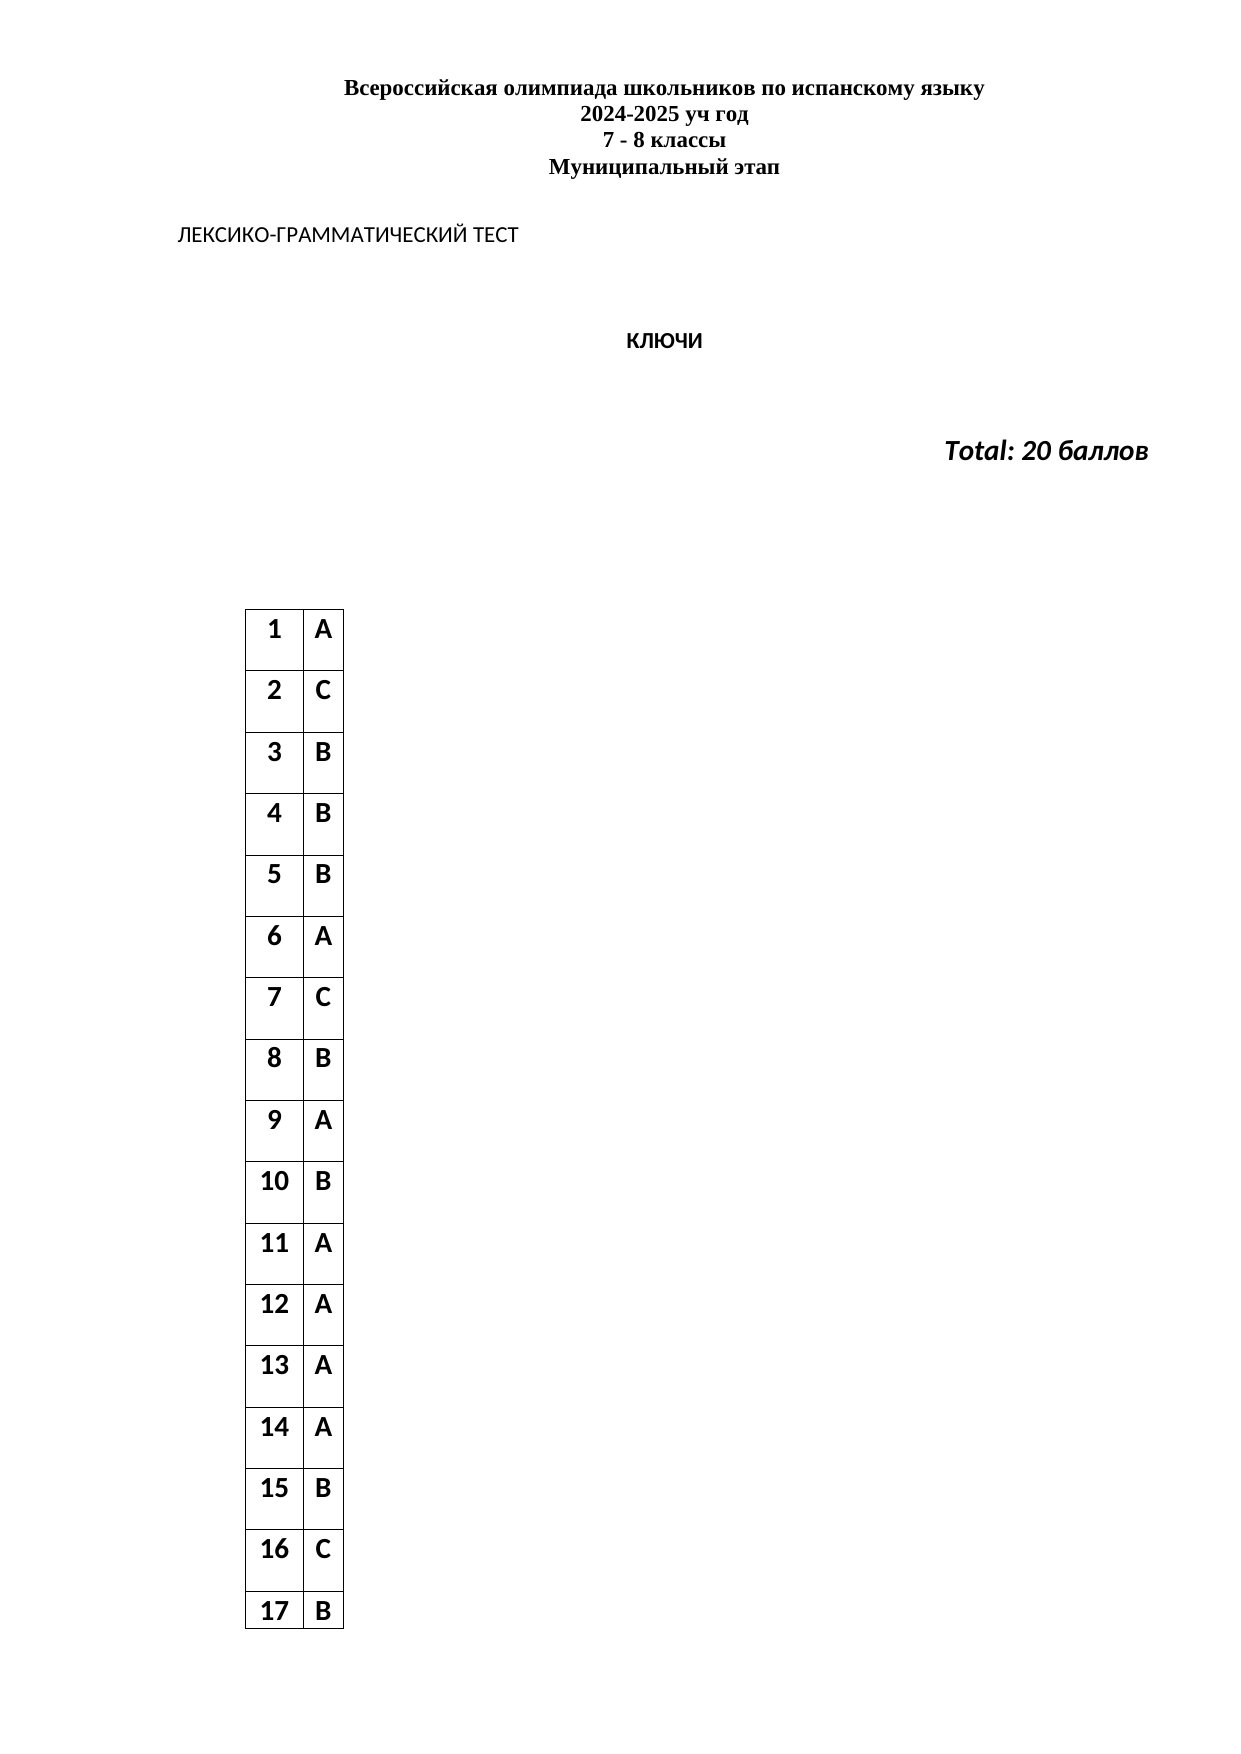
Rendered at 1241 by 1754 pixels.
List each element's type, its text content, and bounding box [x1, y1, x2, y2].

table_cell B [304, 856, 343, 916]
table_cell B [304, 1469, 343, 1529]
table_cell 12 [246, 1285, 303, 1345]
table_cell 4 [246, 794, 303, 854]
text Ключи [177, 326, 1152, 354]
table_cell C [304, 978, 343, 1038]
table_cell 6 [246, 917, 303, 977]
table_cell A [304, 1285, 343, 1345]
table_cell A [304, 1101, 343, 1161]
table_cell B [304, 794, 343, 854]
table_cell B [304, 1162, 343, 1223]
table_cell 5 [246, 856, 303, 916]
table_header 1 [246, 610, 303, 670]
table_cell A [304, 1346, 343, 1407]
table_cell 10 [246, 1162, 303, 1223]
table_cell C [304, 671, 343, 732]
table_cell 8 [246, 1040, 303, 1100]
table_cell 11 [246, 1224, 303, 1284]
table_cell C [304, 1530, 343, 1591]
text Total: 20 баллов [177, 432, 1152, 468]
table_cell 17 [246, 1592, 303, 1627]
table_cell 9 [246, 1101, 303, 1161]
table_cell A [304, 1408, 343, 1468]
table_cell 14 [246, 1408, 303, 1468]
table_cell 15 [246, 1469, 303, 1529]
table_cell B [304, 1040, 343, 1100]
table_cell A [304, 917, 343, 977]
table_cell 2 [246, 671, 303, 732]
table_cell 7 [246, 978, 303, 1038]
table_cell 16 [246, 1530, 303, 1591]
table_cell A [304, 1224, 343, 1284]
table_cell 3 [246, 733, 303, 793]
table_cell B [304, 733, 343, 793]
table_cell 13 [246, 1346, 303, 1407]
table_header A [304, 610, 343, 670]
table_cell B [304, 1592, 343, 1627]
